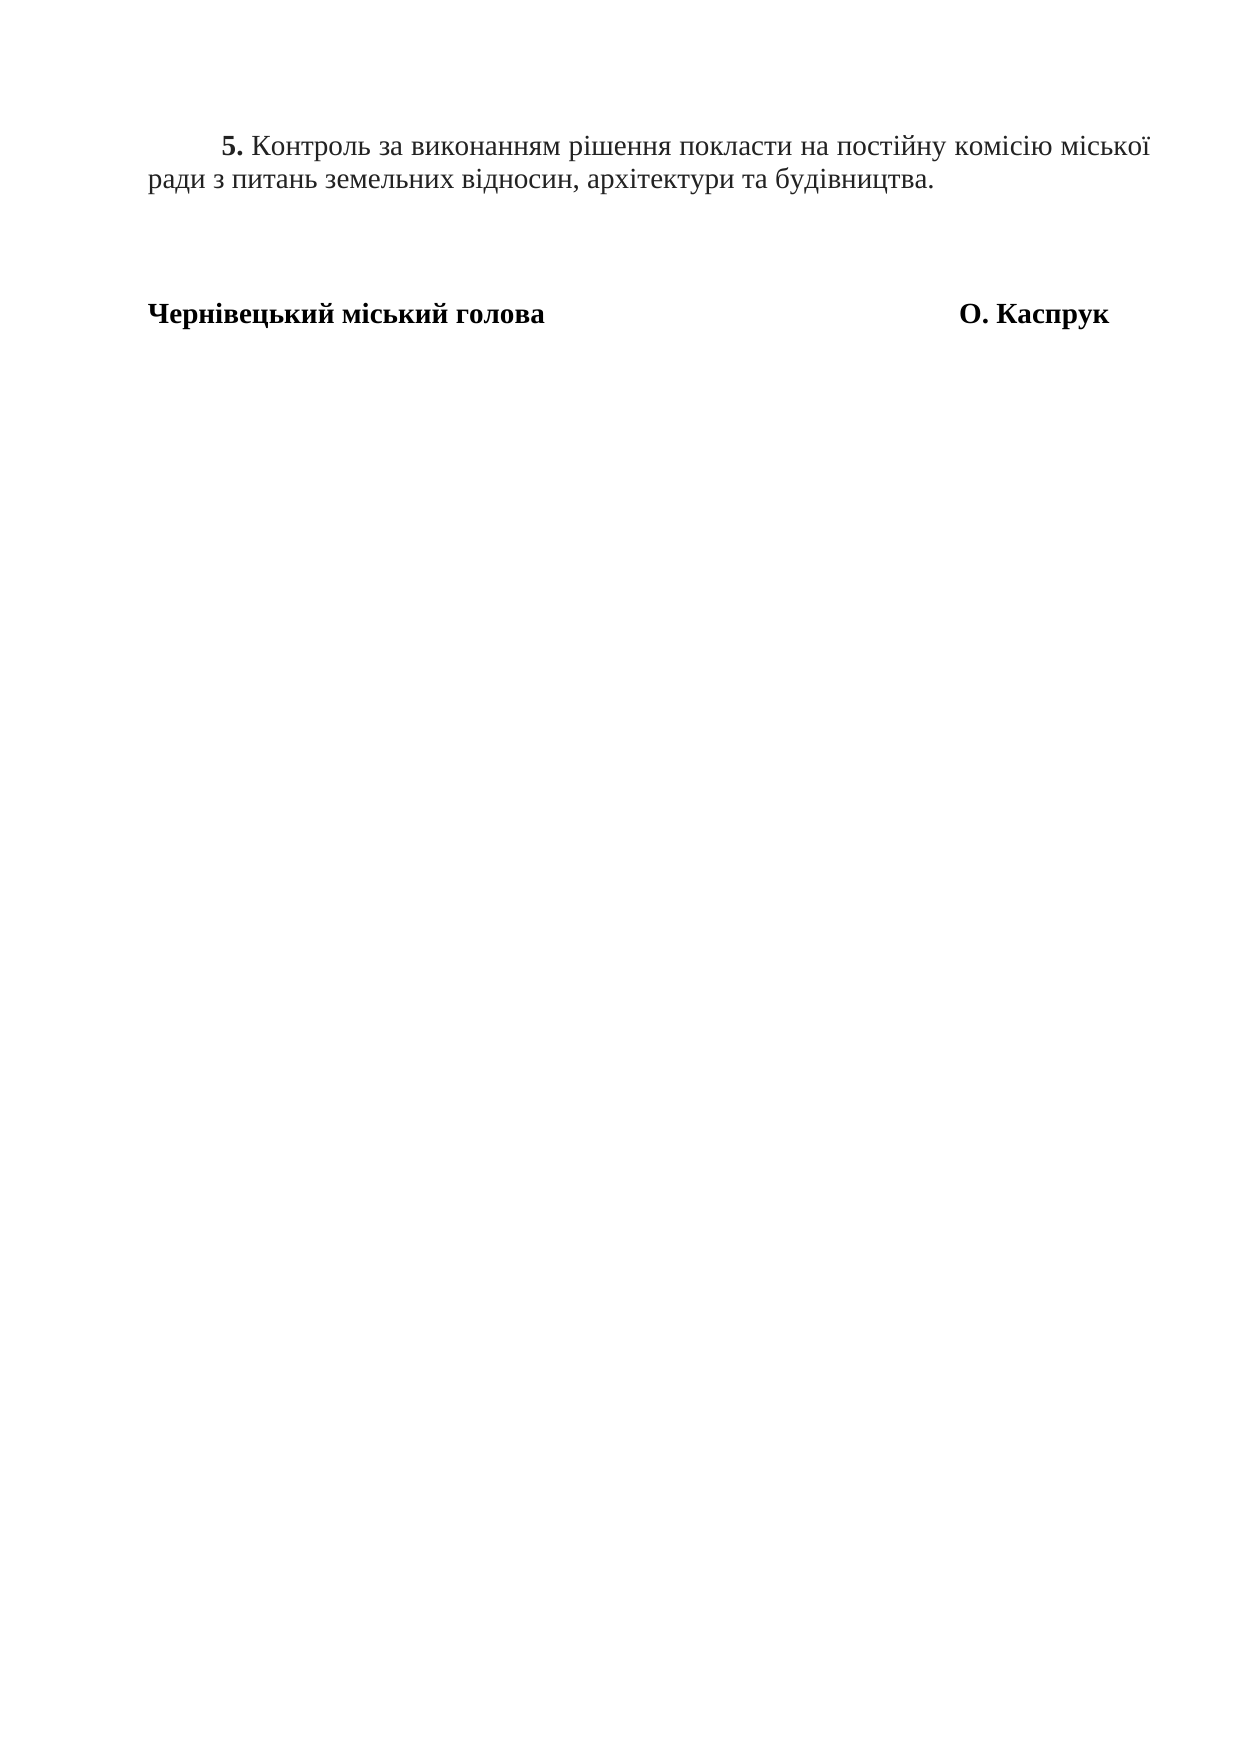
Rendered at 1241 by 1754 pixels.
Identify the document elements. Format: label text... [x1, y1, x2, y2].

text 5. Контроль за виконанням рішення покласти на постійну комісію міської ради з питань земельних відносин, архітектури та будівництва. [148, 128, 1152, 195]
text Чернівецький міський голова [148, 296, 1152, 329]
